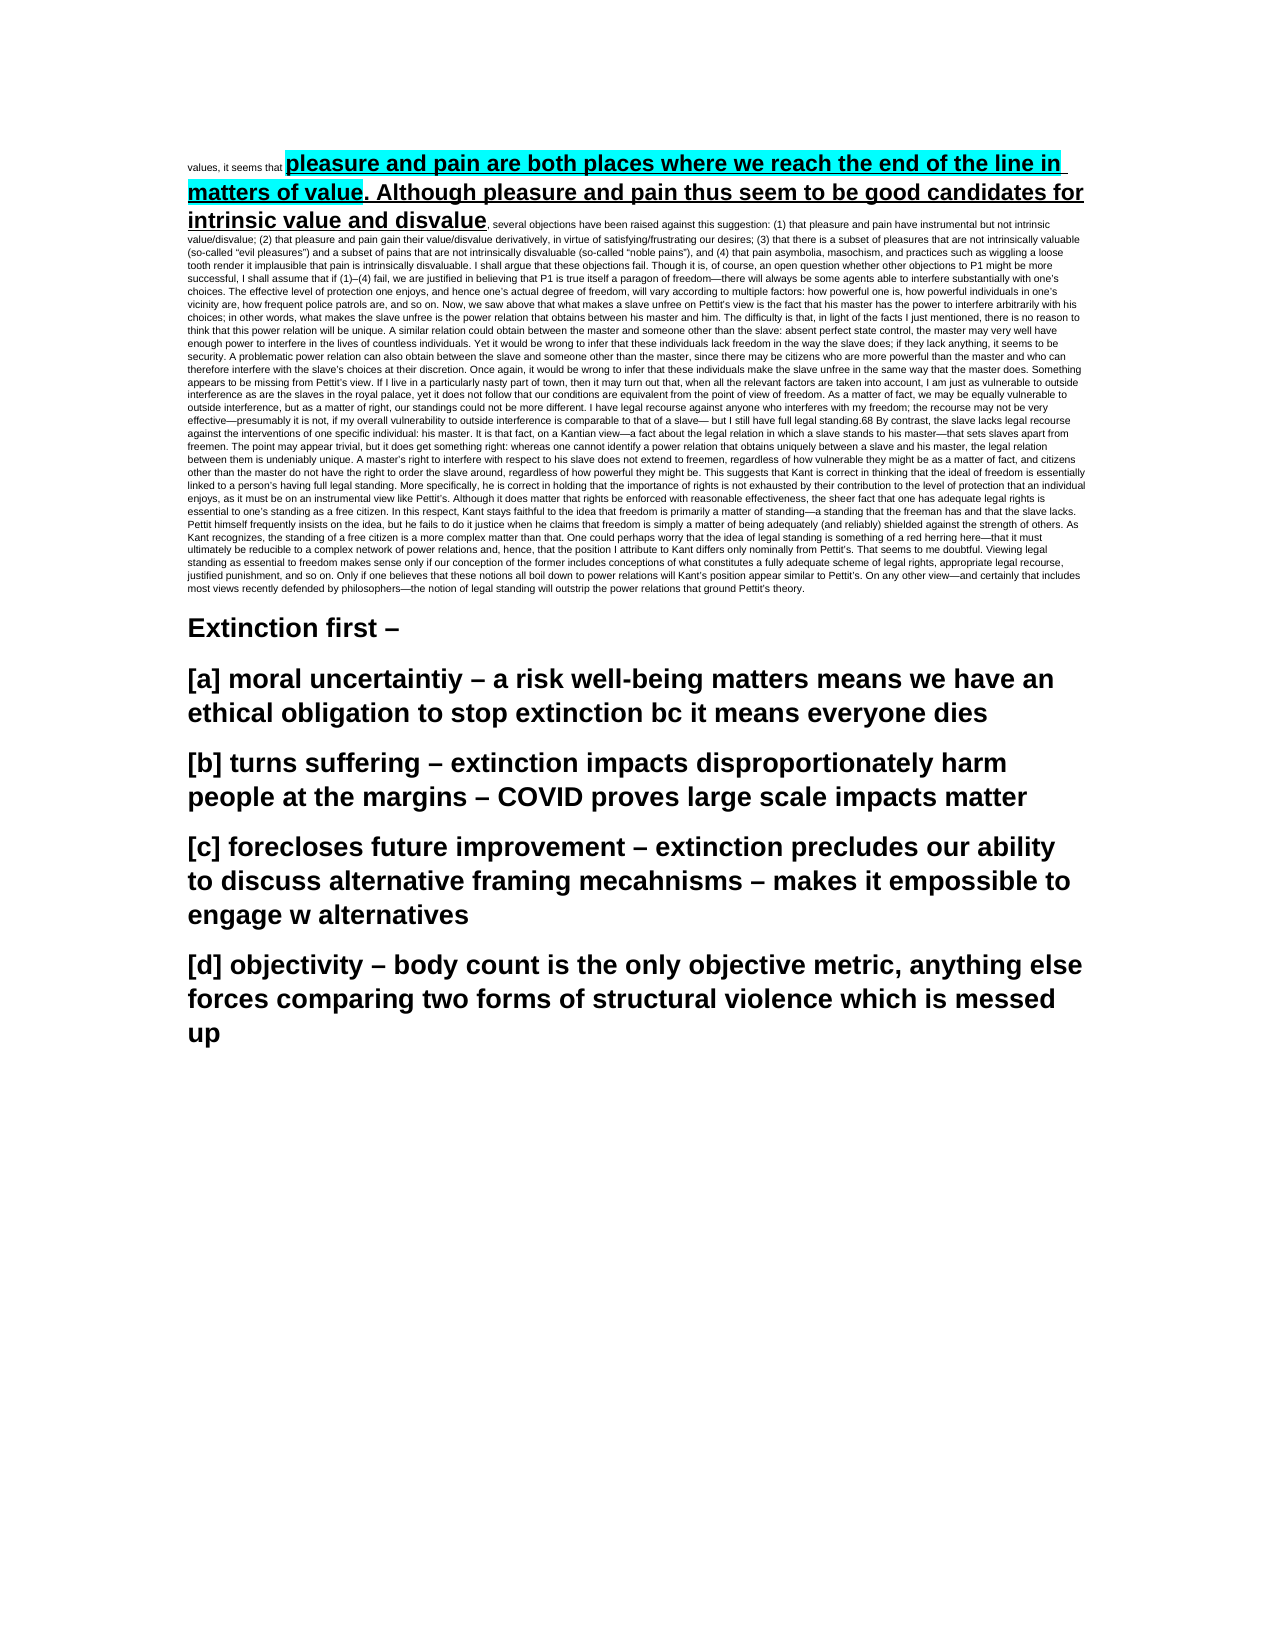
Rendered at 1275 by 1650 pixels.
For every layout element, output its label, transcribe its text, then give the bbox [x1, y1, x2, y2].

text [a] moral uncertaintiy – a risk well-being matters means we have an ethical obligation to stop extinction bc it means everyone dies [187, 663, 1087, 728]
text [d] objectivity – body count is the only objective metric, anything else forces comparing two forms of structural violence which is messed up [187, 949, 1087, 1048]
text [187, 150, 1087, 595]
text Extinction first – [187, 612, 1087, 644]
text [c] forecloses future improvement – extinction precludes our ability to discuss alternative framing mecahnisms – makes it empossible to engage w alternatives [187, 831, 1087, 930]
text [b] turns suffering – extinction impacts disproportionately harm people at the margins – COVID proves large scale impacts matter [187, 747, 1087, 812]
